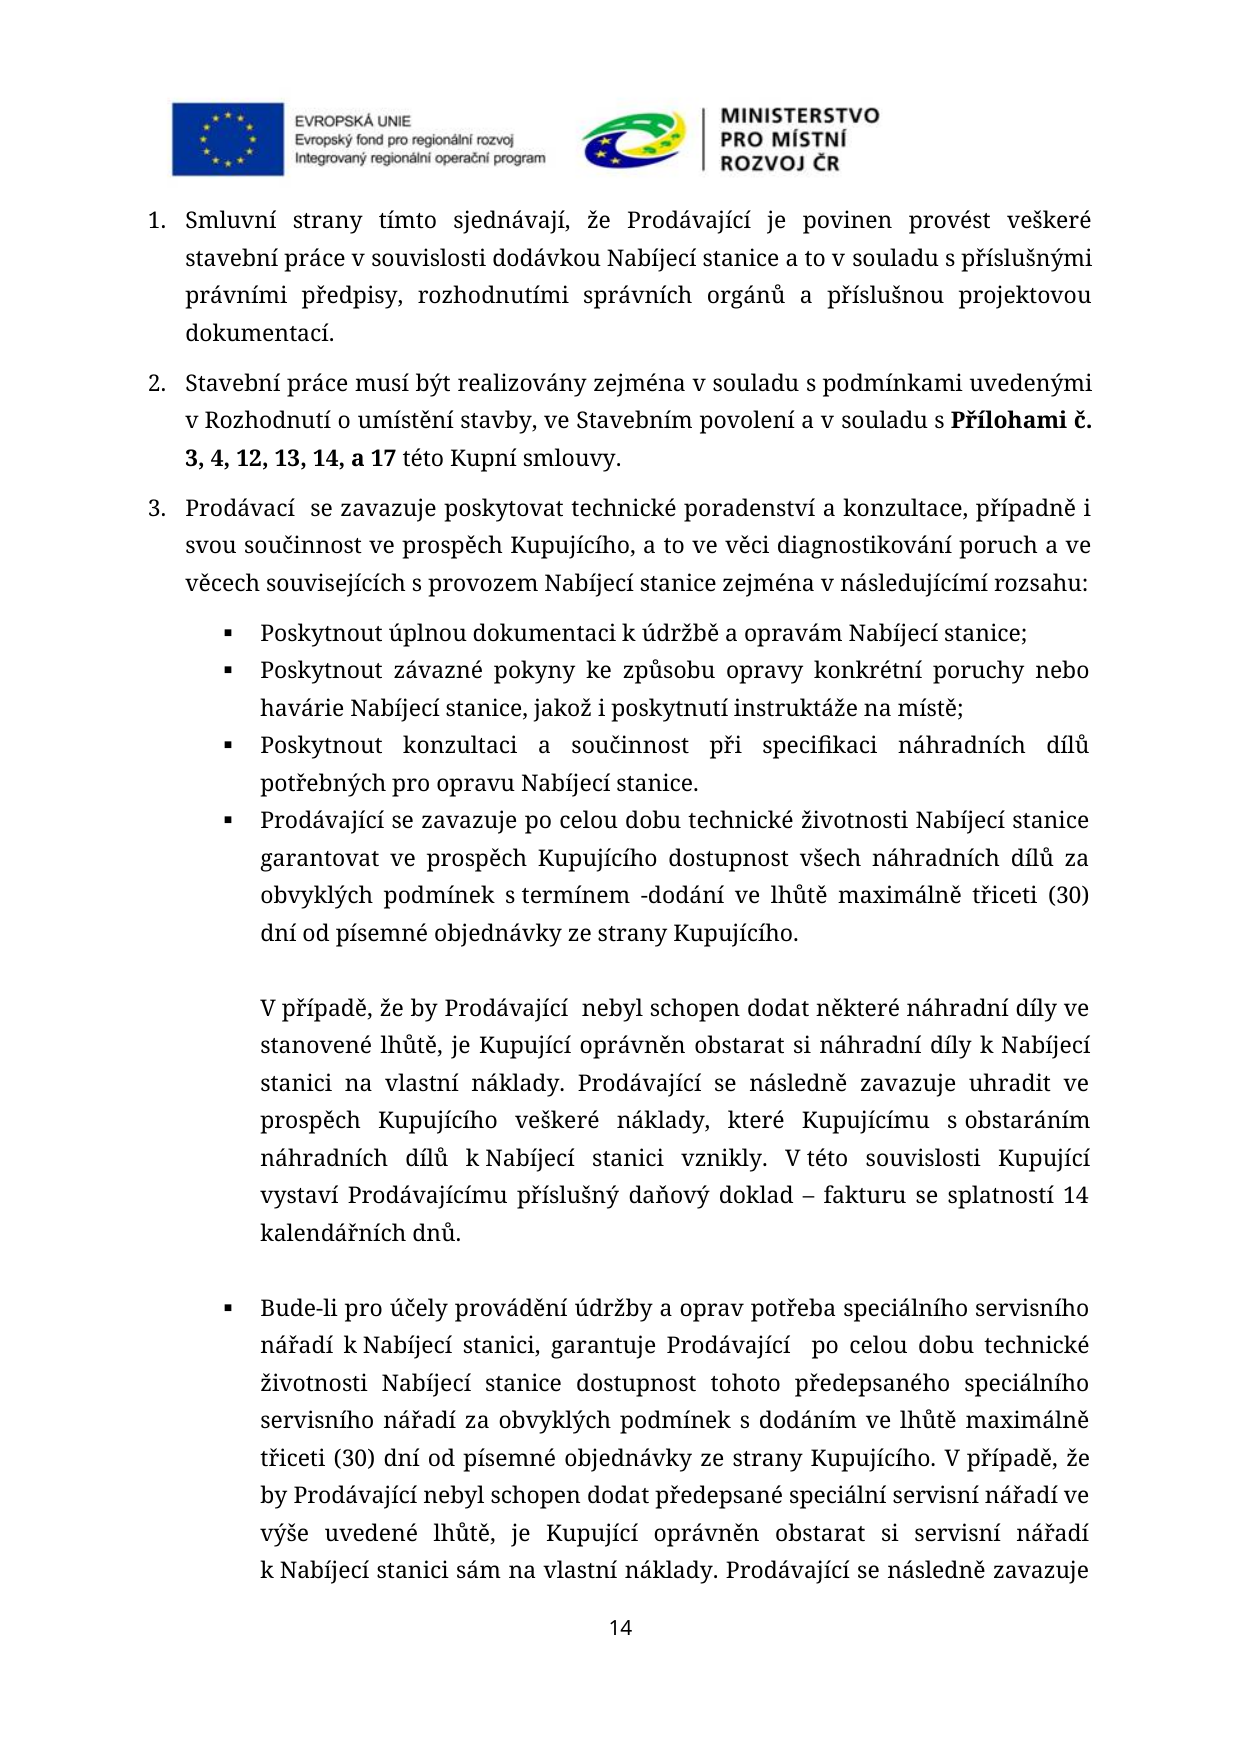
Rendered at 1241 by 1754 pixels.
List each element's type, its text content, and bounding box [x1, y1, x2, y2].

picture [147, 78, 903, 200]
list Poskytnout úplnou dokumentaci k údržbě a opravám Nabíjecí stanice; [223, 617, 1090, 648]
list V případě, že by Prodávající nebyl schopen dodat některé náhradní díly ve stanovené lhůtě, je Kupující oprávněn obstarat si náhradní díly k Nabíjecí stanici na vlastní náklady. Prodávající se následně zavazuje uhradit ve prospěch Kupujícího veškeré náklady, které Kupujícímu s obstaráním náhradních dílů k Nabíjecí stanici vznikly. V této souvislosti Kupující vystaví Prodávajícímu příslušný daňový doklad – fakturu se splatností 14 kalendářních dnů. [260, 992, 1090, 1248]
list Smluvní strany tímto sjednávají, že Prodávající je povinen provést veškeré stavební práce v souvislosti dodávkou Nabíjecí stanice a to v souladu s příslušnými právními předpisy, rozhodnutími správních orgánů a příslušnou projektovou dokumentací. [148, 204, 1093, 348]
list Prodávající se zavazuje po celou dobu technické životnosti Nabíjecí stanice garantovat ve prospěch Kupujícího dostupnost všech náhradních dílů za obvyklých podmínek s termínem -dodání ve lhůtě maximálně třiceti (30) dní od písemné objednávky ze strany Kupujícího. [223, 804, 1090, 948]
list Poskytnout závazné pokyny ke způsobu opravy konkrétní poruchy nebo havárie Nabíjecí stanice, jakož i poskytnutí instruktáže na místě; [223, 654, 1090, 723]
list Stavební práce musí být realizovány zejména v souladu s podmínkami uvedenými v Rozhodnutí o umístění stavby, ve Stavebním povolení a v souladu s Přílohami č. 3, 4, 12, 13, 14, a 17 této Kupní smlouvy. [148, 367, 1093, 473]
list Prodávací se zavazuje poskytovat technické poradenství a konzultace, případně i svou součinnost ve prospěch Kupujícího, a to ve věci diagnostikování poruch a ve věcech souvisejících s provozem Nabíjecí stanice zejména v následujícímí rozsahu: [148, 492, 1093, 598]
list Poskytnout konzultaci a součinnost při specifikaci náhradních dílů potřebných pro opravu Nabíjecí stanice. [223, 729, 1090, 798]
